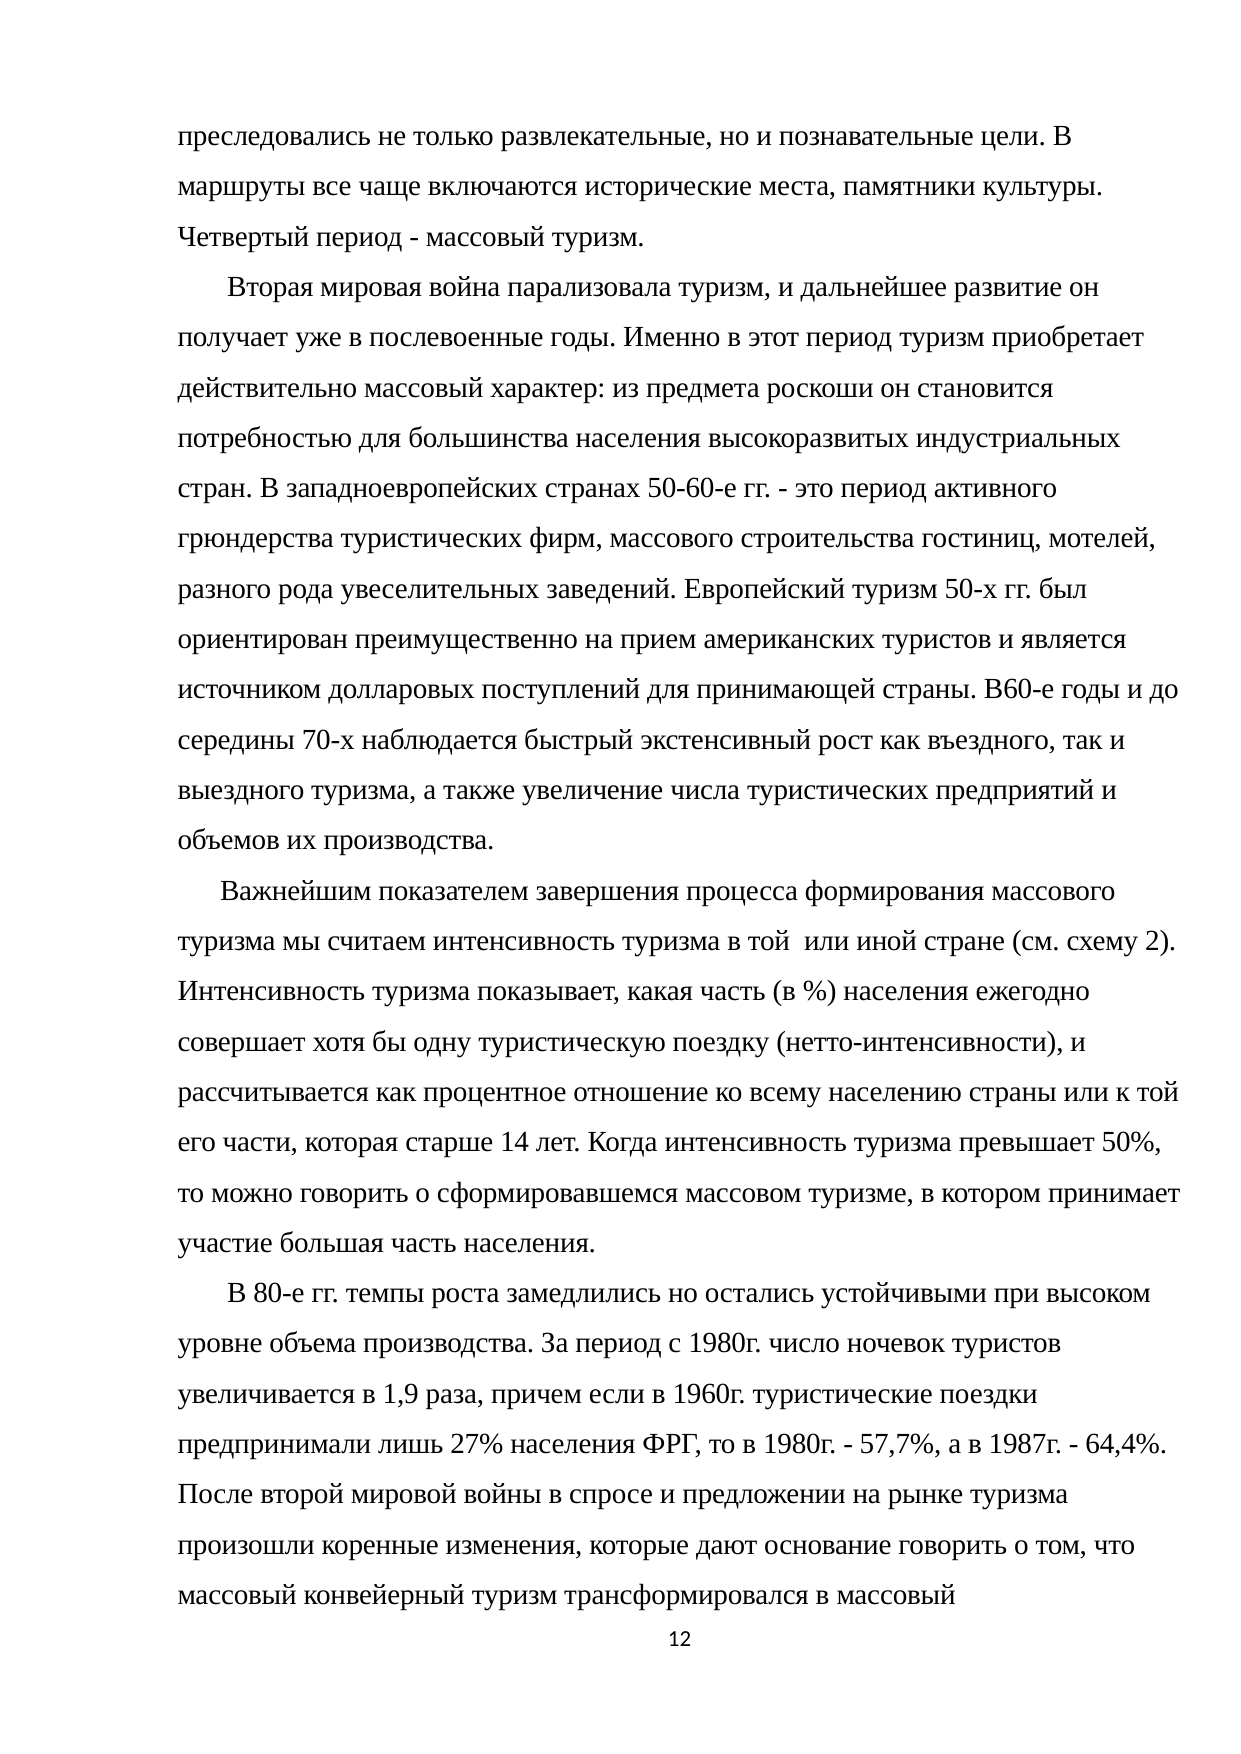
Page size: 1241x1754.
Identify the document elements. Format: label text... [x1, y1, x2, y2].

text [177, 118, 1181, 202]
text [177, 1477, 1181, 1611]
text Четвертый период - массовый туризм. [177, 219, 1181, 252]
text Вторая мировая война парализовала туризм, и дальнейшее развитие он получает уже в послевоенные годы. Именно в этот период туризм приобретает действительно массовый характер: из предмета роскоши он становится потребностью для большинства населения высокоразвитых индустриальных стран. В западноевропейских странах 50-60-е гг. - это период активного грюндерства туристических фирм, массового строительства гостиниц, мотелей, разного рода увеселительных заведений. Европейский туризм 50-х гг. был ориентирован преимущественно на прием американских туристов и является источником долларовых поступлений для принимающей страны. В60-е годы и до середины 70-х наблюдается быстрый экстенсивный рост как въездного, так и выездного туризма, а также увеличение числа туристических предприятий и объемов их производства. [177, 269, 1181, 856]
text В 80-е гг. темпы роста замедлились но остались устойчивыми при высоком уровне объема производства. За период с 1980г. число ночевок туристов увеличивается в 1,9 раза, причем если в 1960г. туристические поездки предпринимали лишь 27% населения ФРГ, то в 1980г. - 57,7%, а в 1987г. - 64,4%. [177, 1275, 1181, 1460]
text Важнейшим показателем завершения процесса формирования массового туризма мы считаем интенсивность туризма в той или иной стране (см. схему 2). Интенсивность туризма показывает, какая часть (в %) населения ежегодно совершает хотя бы одну туристическую поездку (нетто-интенсивности), и рассчитывается как процентное отношение ко всему населению страны или к той его части, которая старше 14 лет. Когда интенсивность туризма превышает 50%, то можно говорить о сформировавшемся массовом туризме, в котором принимает участие большая часть населения. [177, 873, 1181, 1258]
